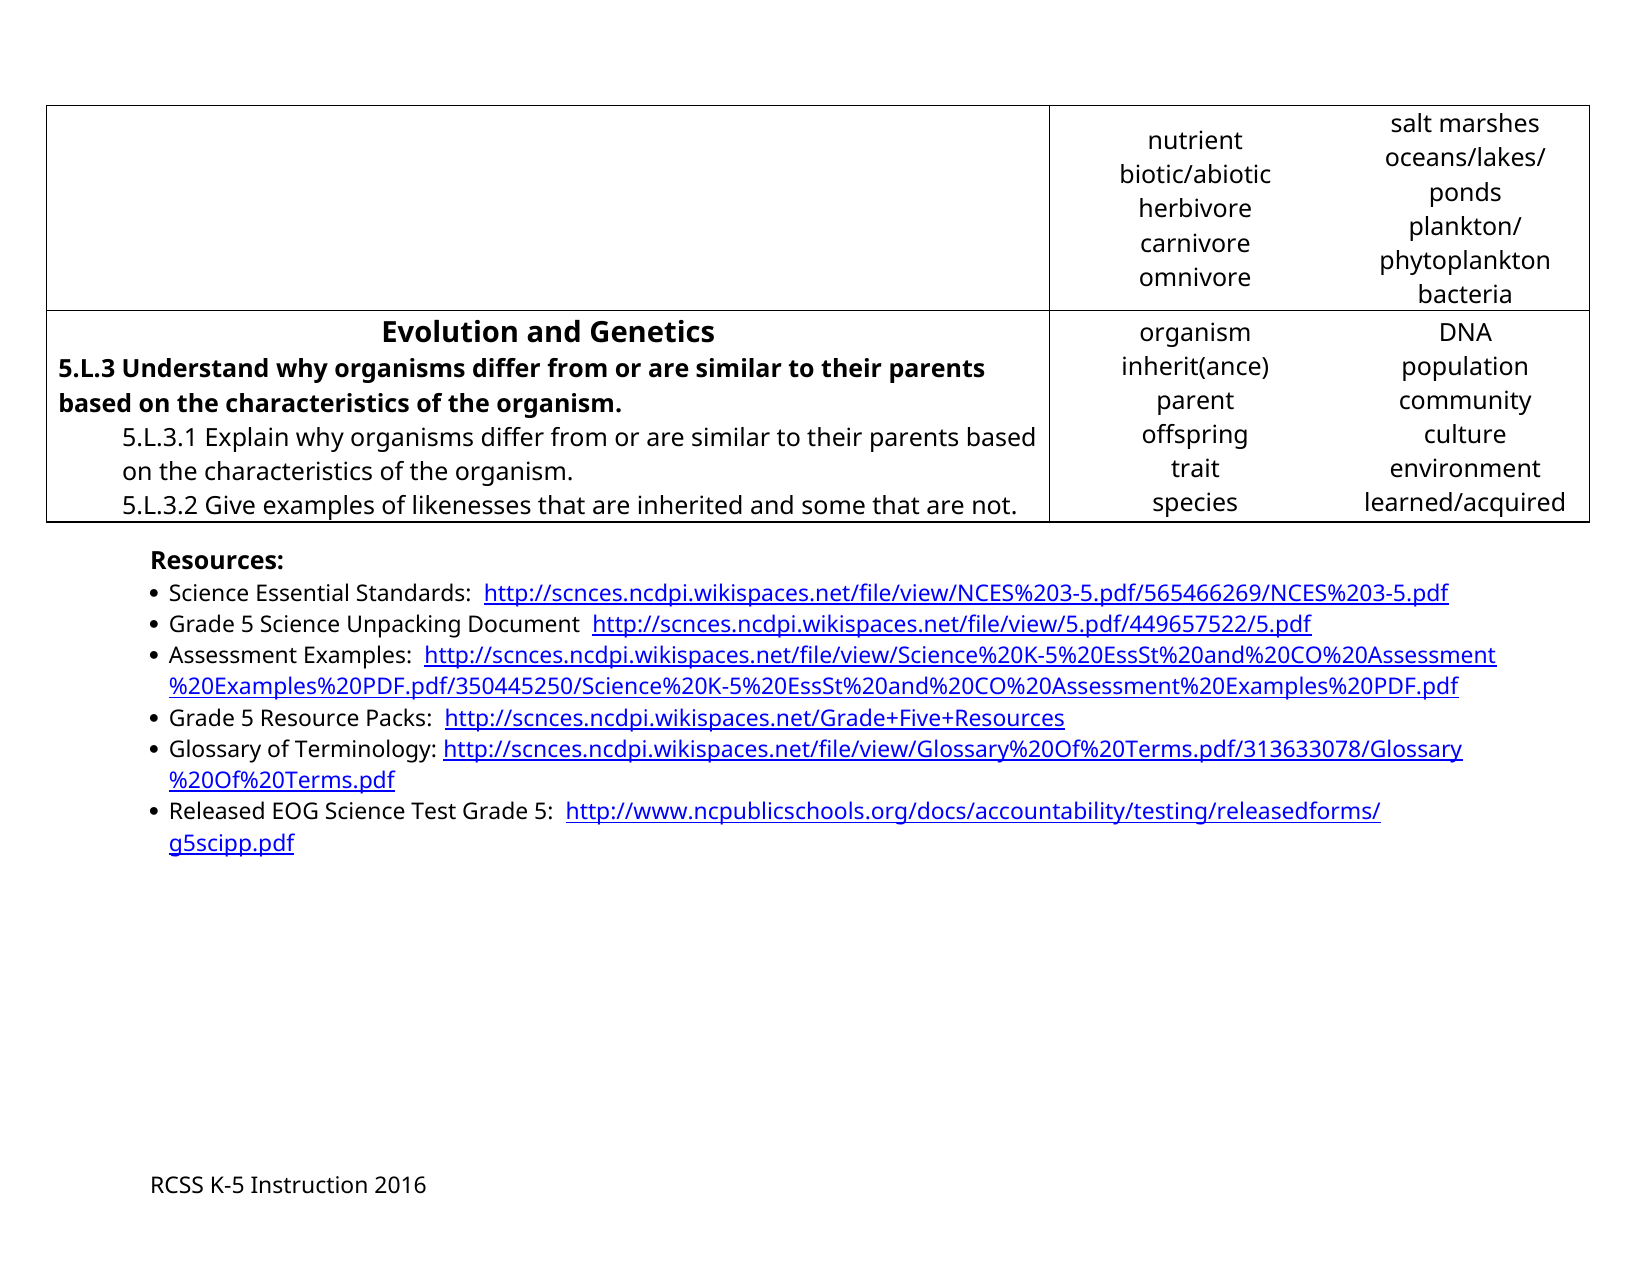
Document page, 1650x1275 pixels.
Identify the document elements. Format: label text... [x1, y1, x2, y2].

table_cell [47, 106, 1049, 310]
table_cell DNA population community culture environment learned/acquired [1341, 311, 1589, 521]
list Released EOG Science Test Grade 5: http://www.ncpublicschools.org/docs/accountability/testing/releasedforms/g5scipp.pdf [150, 795, 1500, 858]
list Grade 5 Science Unpacking Document http://scnces.ncdpi.wikispaces.net/file/view/5.pdf/449657522/5.pdf [150, 608, 1500, 639]
list Science Essential Standards: http://scnces.ncdpi.wikispaces.net/file/view/NCES%203-5.pdf/565466269/NCES%203-5.pdf [150, 576, 1500, 608]
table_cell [1341, 106, 1589, 310]
text Resources: [150, 542, 1500, 576]
table_cell organism inherit(ance) parent offspring trait species [1050, 311, 1341, 521]
list Glossary of Terminology: http://scnces.ncdpi.wikispaces.net/file/view/Glossary%20Of%20Terms.pdf/313633078/Glossary%20Of%20Terms.pdf [150, 733, 1500, 795]
table_cell Evolution and Genetics 5.L.3 Understand why organisms differ from or are similar to their parents based on the characteristics of the organism. 5.L.3.1 Explain why organisms differ from or are similar to their parents based on the characteristics of the organism. 5.L.3.2 Give examples of likenesses that are inherited and some that are not. [47, 311, 1049, 521]
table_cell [1050, 106, 1341, 310]
list Assessment Examples: http://scnces.ncdpi.wikispaces.net/file/view/Science%20K-5%20EssSt%20and%20CO%20Assessment%20Examples%20PDF.pdf/350445250/Science%20K-5%20EssSt%20and%20CO%20Assessment%20Examples%20PDF.pdf [150, 639, 1500, 701]
list Grade 5 Resource Packs: http://scnces.ncdpi.wikispaces.net/Grade+Five+Resources [150, 701, 1500, 733]
